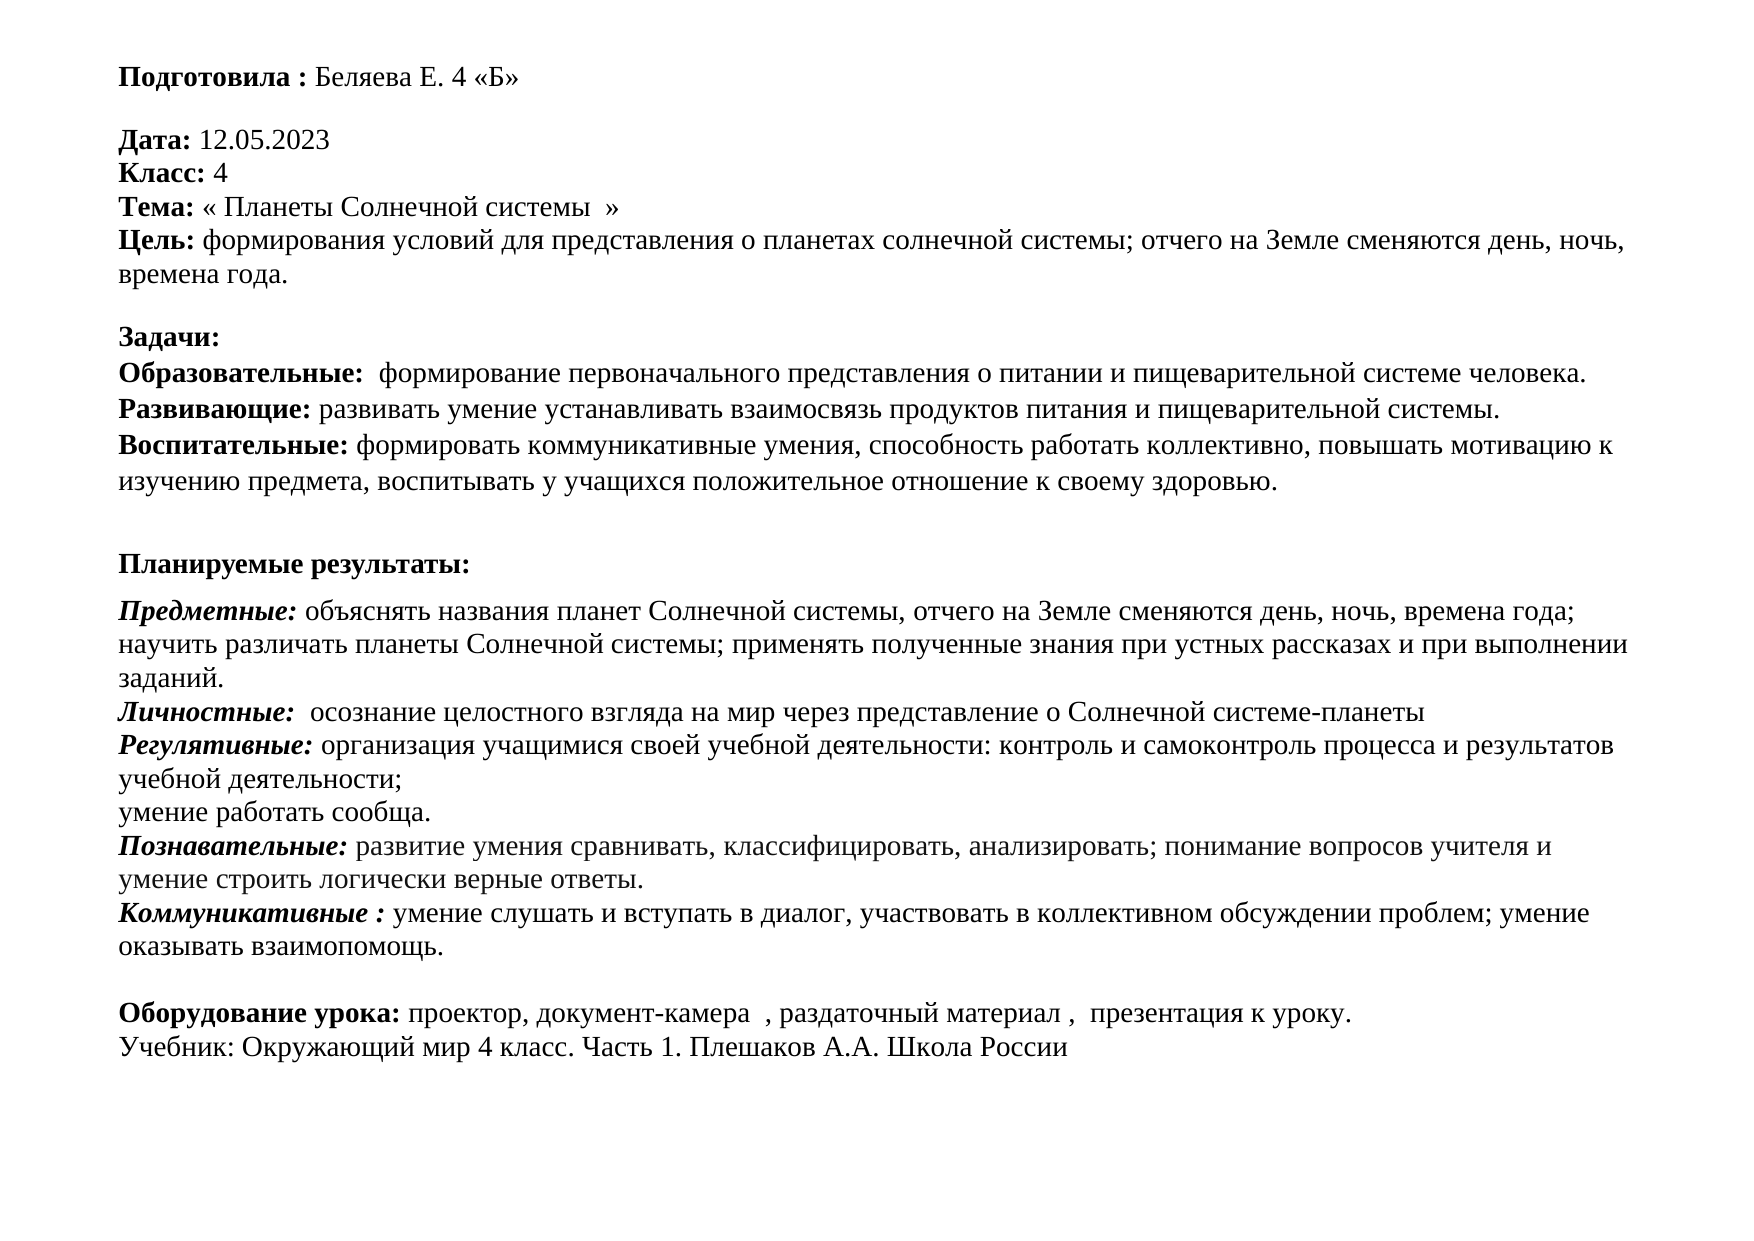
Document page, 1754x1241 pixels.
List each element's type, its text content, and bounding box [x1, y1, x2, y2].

text Предметные: объяснять названия планет Солнечной системы, отчего на Земле сменяются день, ночь, времена года; научить различать планеты Солнечной системы; применять полученные знания при устных рассказах и при выполнении заданий. Личностные: осознание целостного взгляда на мир через представление о Солнечной системе-планеты [118, 593, 1642, 727]
text Регулятивные: организация учащимися своей учебной деятельности: контроль и самоконтроль процесса и результатов учебной деятельности; [118, 727, 1642, 794]
text Дата: 12.05.2023 Класс: 4 Тема: « Планеты Солнечной системы » Цель: формирования условий для представления о планетах солнечной системы; отчего на Земле сменяются день, ночь, времена года. [118, 122, 1642, 289]
text Задачи: Образовательные: формирование первоначального представления о питании и пищеварительной системе человека. Развивающие: развивать умение устанавливать взаимосвязь продуктов питания и пищеварительной системы. Воспитательные: формировать коммуникативные умения, способность работать коллективно, повышать мотивацию к изучению предмета, воспитывать у учащихся положительное отношение к своему здоровью. [118, 319, 1642, 527]
text умение работать сообща. Познавательные: развитие умения сравнивать, классифицировать, анализировать; понимание вопросов учителя и умение строить логически верные ответы. Коммуникативные : умение слушать и вступать в диалог, участвовать в коллективном обсуждении проблем; умение оказывать взаимопомощь. Оборудование урока: проектор, документ-камера , раздаточный материал , презентация к уроку. Учебник: Окружающий мир 4 класс. Часть 1. Плешаков А.А. Школа России [118, 794, 1642, 1063]
text Подготовила : Беляева Е. 4 «Б» [118, 59, 1642, 93]
subtitle Планируемые результаты: [118, 546, 1642, 579]
